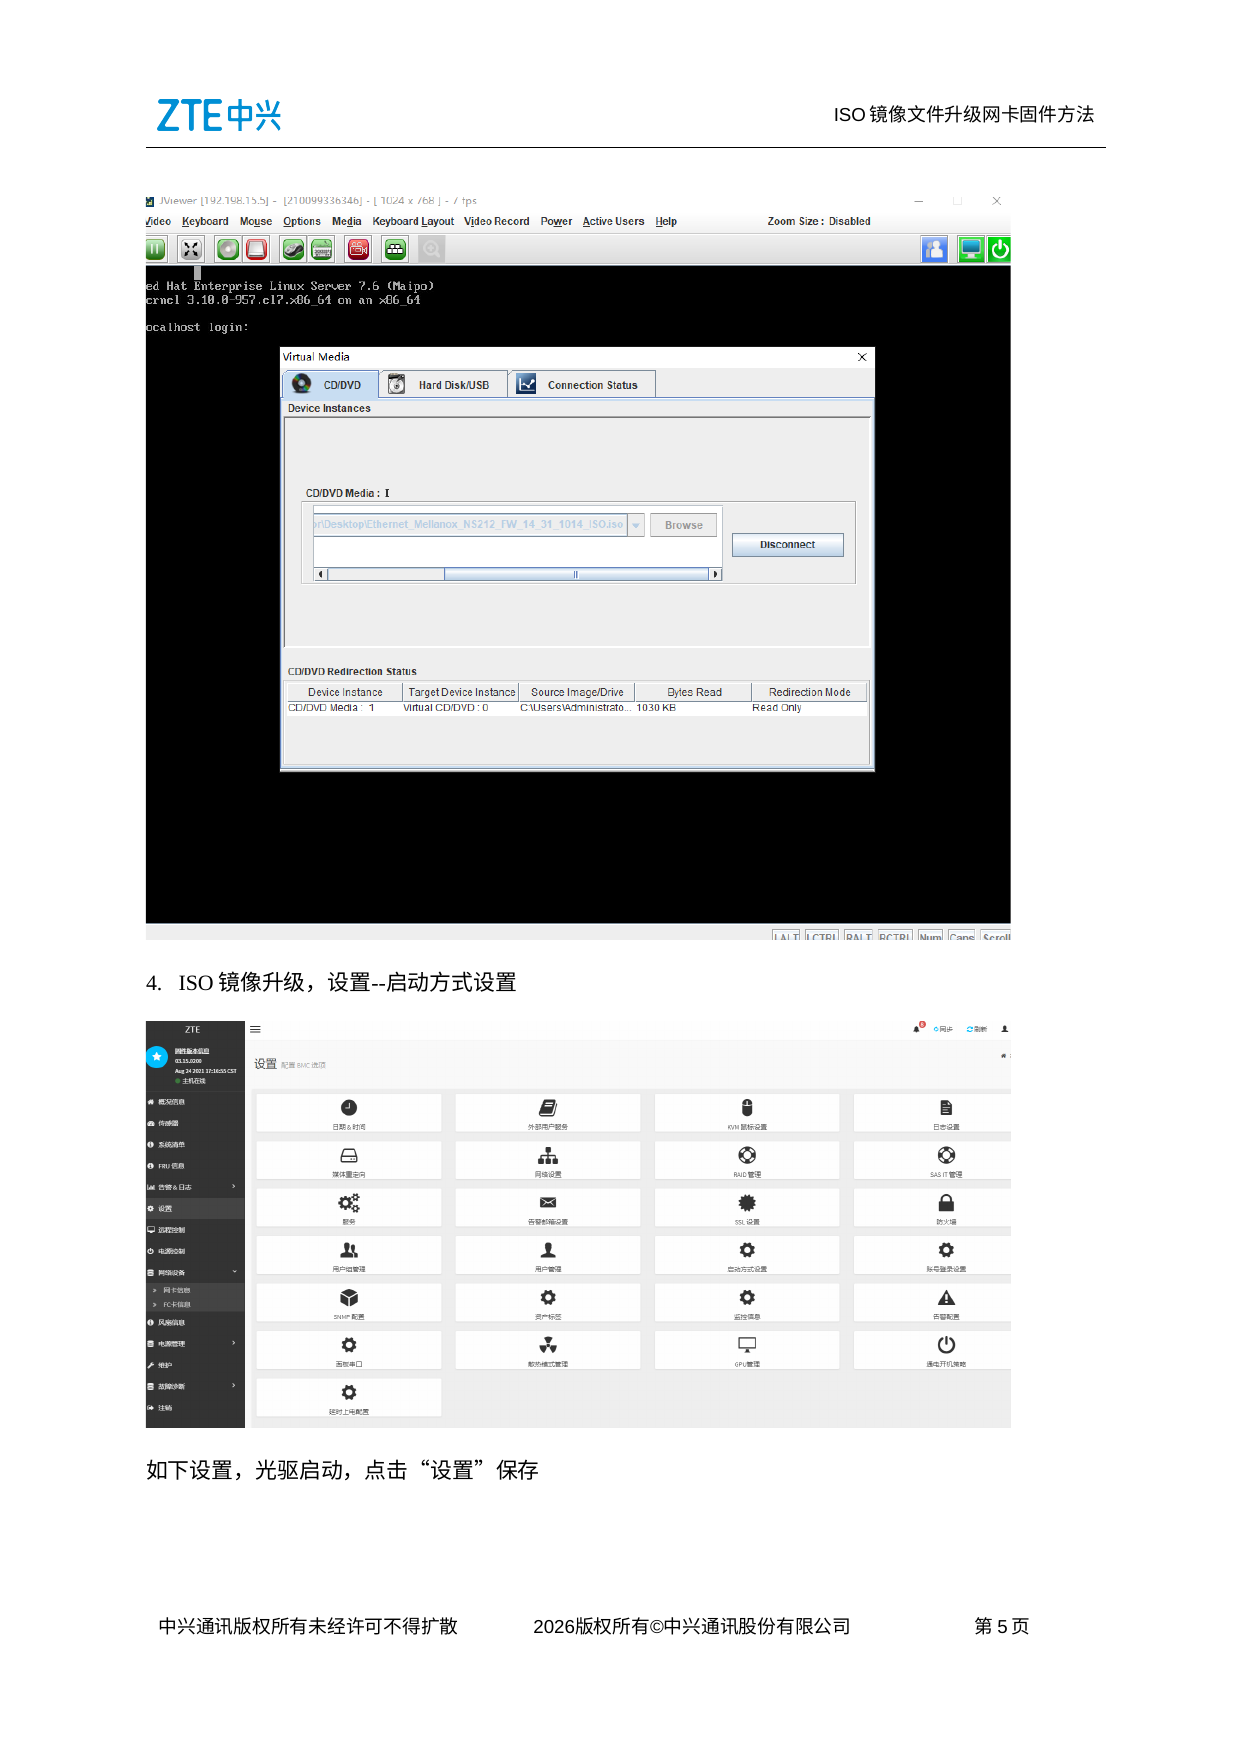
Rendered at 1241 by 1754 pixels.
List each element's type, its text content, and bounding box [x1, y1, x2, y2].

picture [274, 118, 281, 126]
picture [145, 1021, 1011, 1428]
list 如下设置，光驱启动，点击“设置”保存 [146, 1453, 1094, 1484]
picture [232, 110, 238, 118]
picture [145, 197, 1011, 940]
picture [242, 99, 281, 131]
picture [166, 104, 189, 131]
picture [194, 99, 203, 131]
picture [260, 118, 277, 131]
picture [209, 99, 238, 131]
list ISO镜像升级，设置--启动方式设置 [146, 964, 1094, 996]
picture [242, 110, 248, 118]
picture [157, 99, 170, 126]
